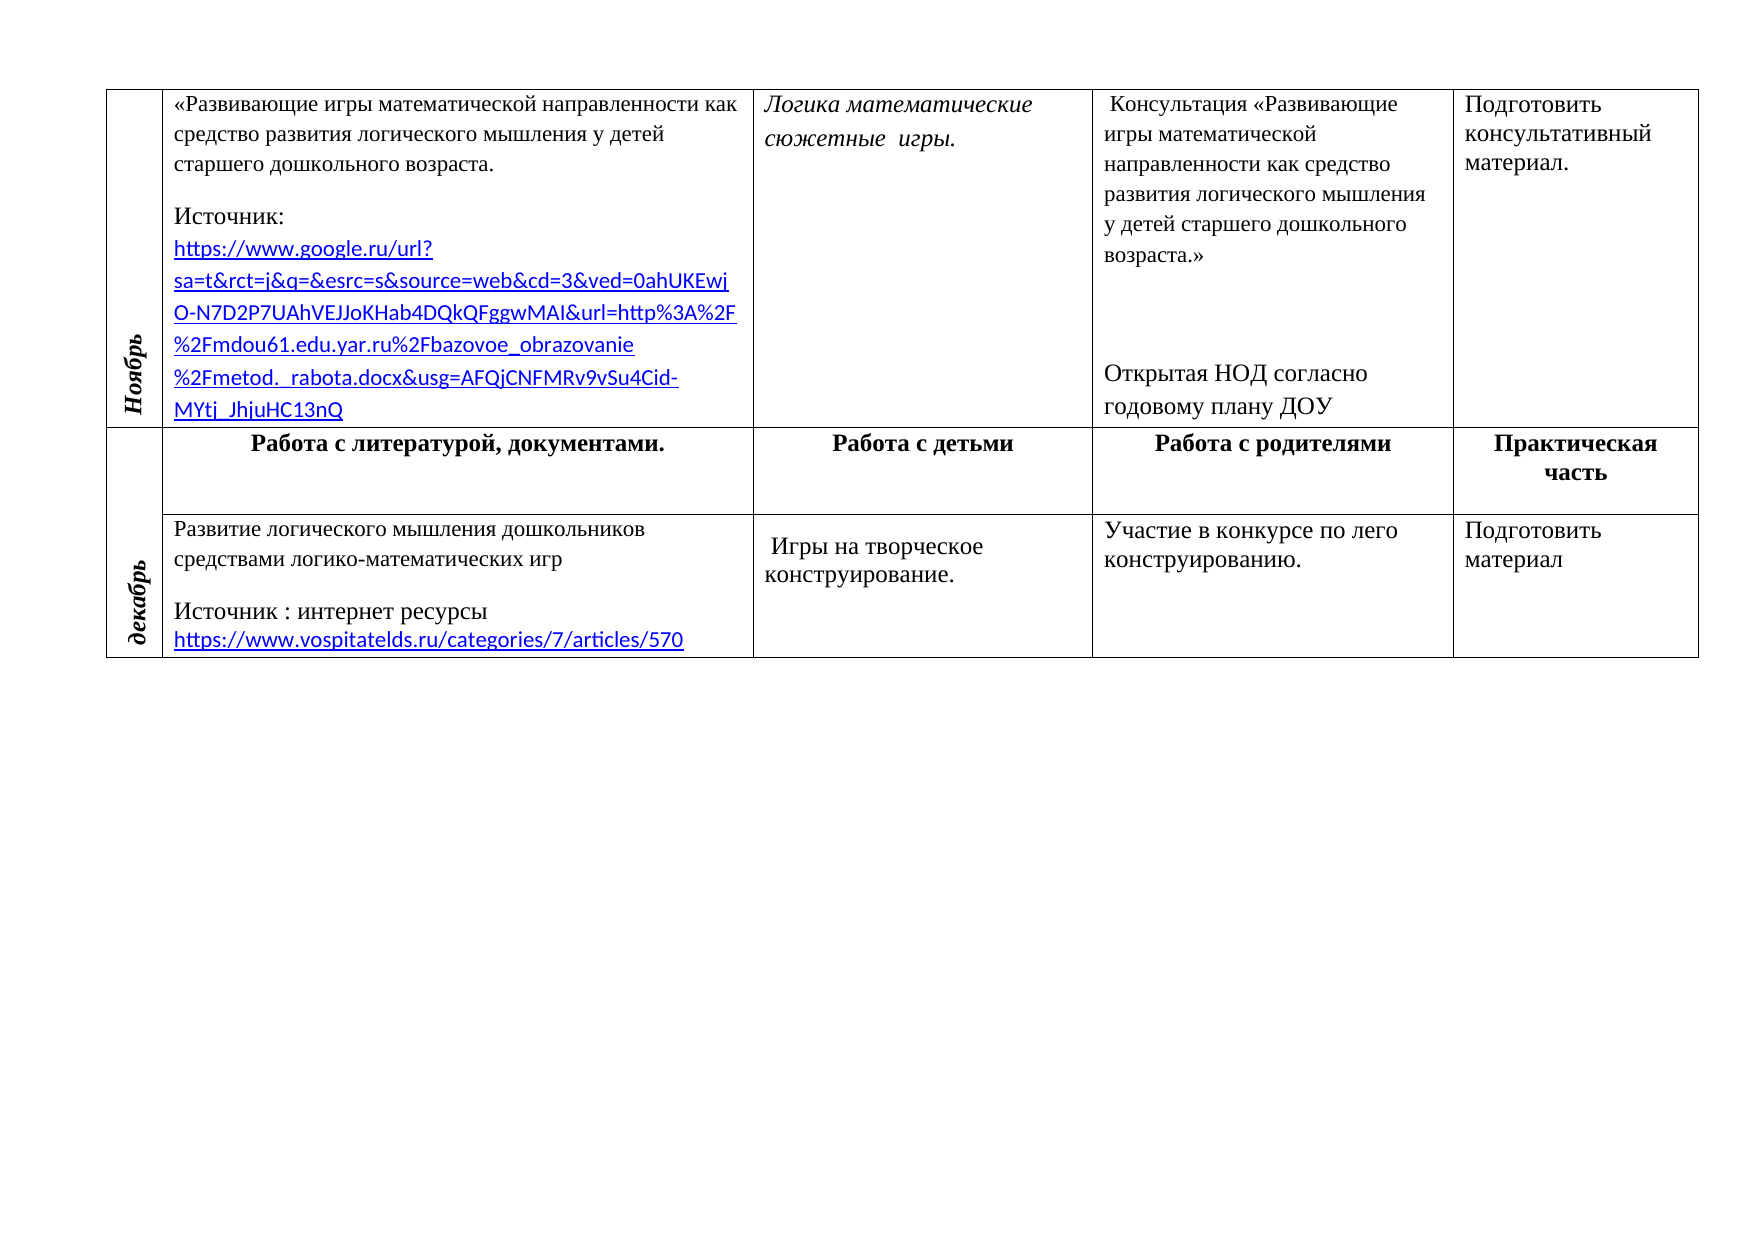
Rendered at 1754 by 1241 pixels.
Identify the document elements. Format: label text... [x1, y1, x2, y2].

table_cell Игры на творческое конструирование. [754, 515, 1092, 657]
table_cell «Развивающие игры математической направленности как средство развития логического мышления у детей старшего дошкольного возраста. Источник: https://www.google.ru/url?sa=t&rct=j&q=&esrc=s&source=web&cd=3&ved=0ahUKEwjO-N7D2P7UAhVEJJoKHab4DQkQFggwMAI&url=http%3A%2F%2Fmdou61.edu.yar.ru%2Fbazovoe_obrazovanie%2Fmetod._rabota.docx&usg=AFQjCNFMRv9vSu4Cid-MYtj_JhjuHC13nQ [163, 90, 753, 427]
table_cell Развитие логического мышления дошкольников средствами логико-математических игр Источник : интернет ресурсы https://www.vospitatelds.ru/categories/7/articles/570 [163, 515, 753, 657]
table_cell Ноябрь [107, 90, 162, 427]
table_cell Работа с родителями [1093, 428, 1453, 514]
table_cell Участие в конкурсе по лего конструированию. [1093, 515, 1453, 657]
table_cell Консультация «Развивающие игры математической направленности как средство развития логического мышления у детей старшего дошкольного возраста.» Открытая НОД согласно годовому плану ДОУ [1093, 90, 1453, 427]
table_cell Работа с детьми [754, 428, 1092, 514]
table_cell Работа с литературой, документами. [163, 428, 753, 514]
table_cell Подготовить консультативный материал. [1454, 90, 1698, 427]
table_cell Подготовить материал [1454, 515, 1698, 657]
table_cell декабрь [107, 428, 162, 657]
table_cell Практическая часть [1454, 428, 1698, 514]
table_cell Логика математические сюжетные игры. [754, 90, 1092, 427]
